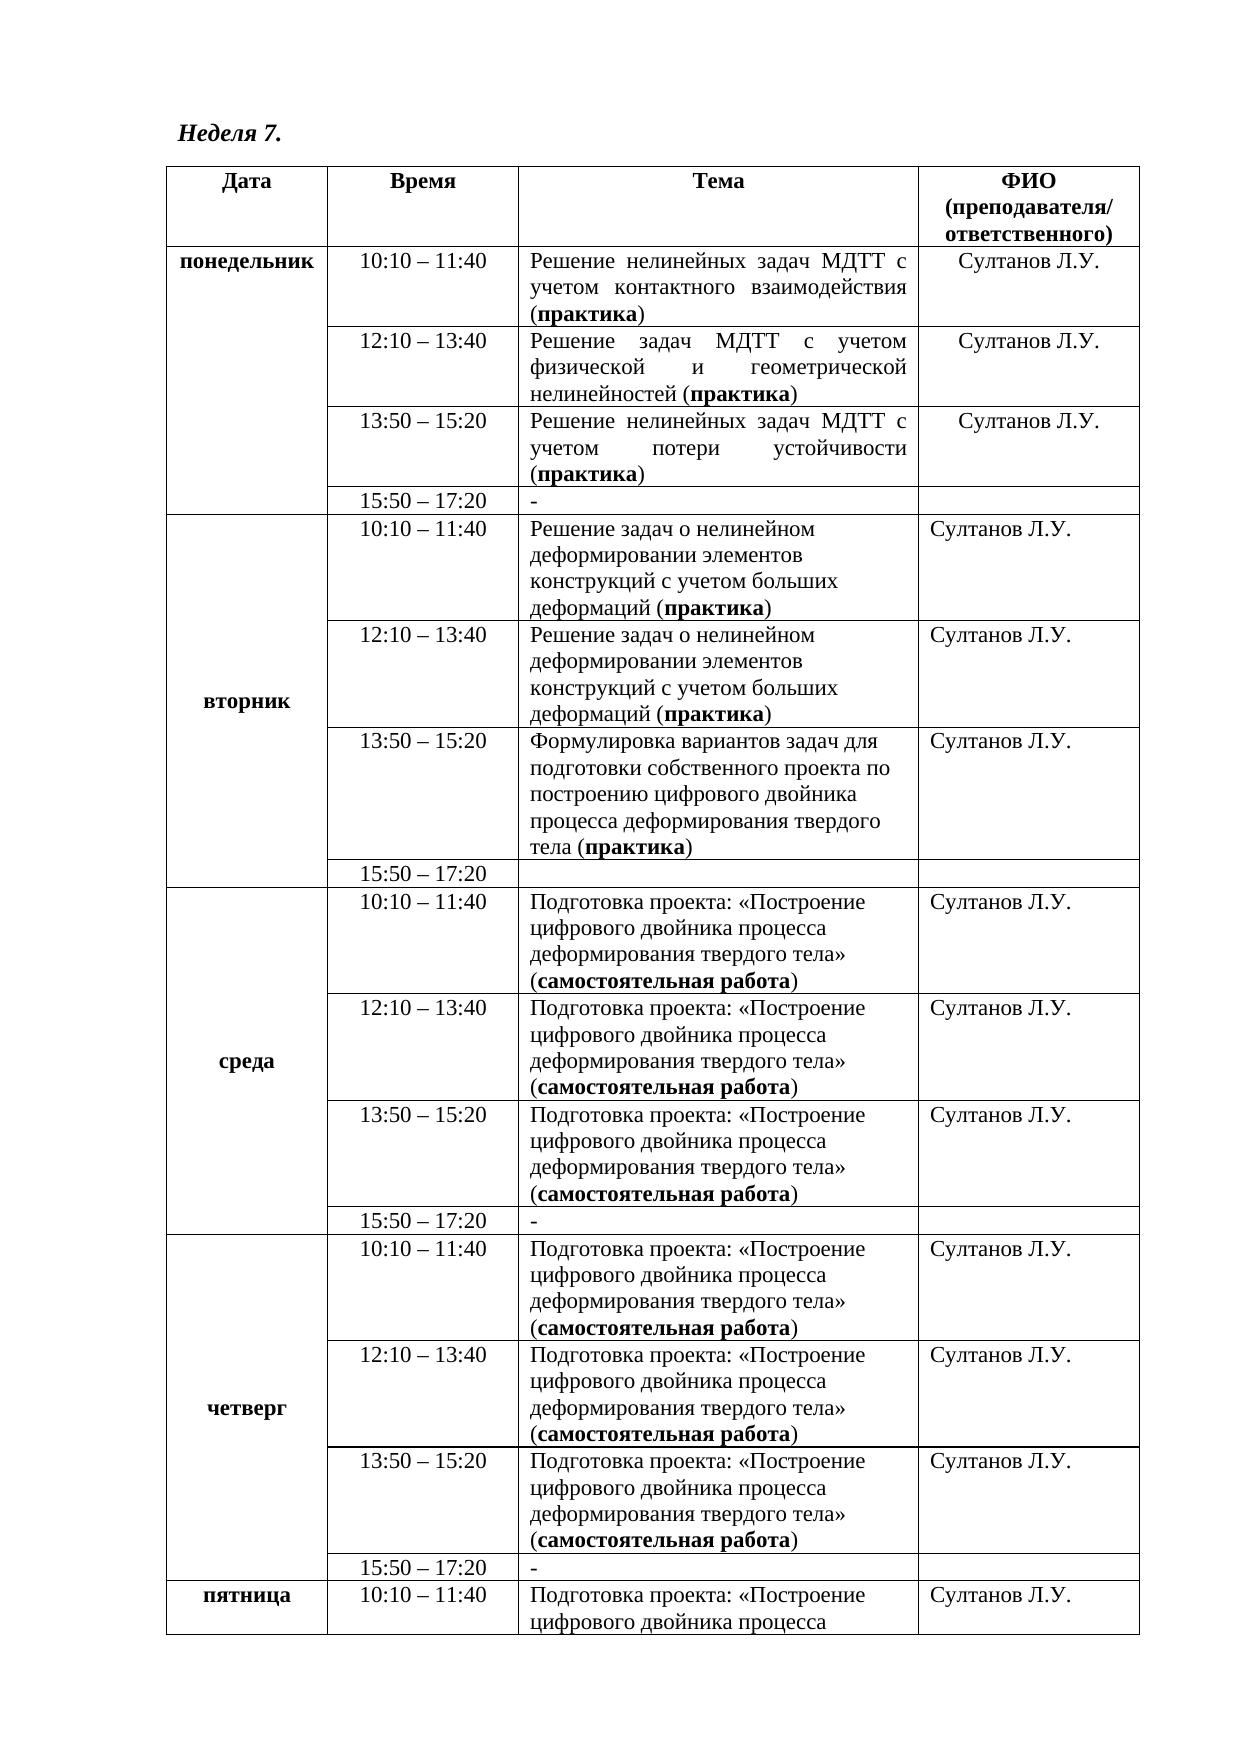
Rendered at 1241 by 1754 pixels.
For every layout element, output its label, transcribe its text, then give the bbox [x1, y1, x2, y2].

table_cell Султанов Л.У. [919, 1448, 1139, 1553]
table_cell Решение задач о нелинейном деформировании элементов конструкций с учетом больших деформаций (практика) [519, 621, 918, 727]
table_cell Решение задач о нелинейном деформировании элементов конструкций с учетом больших деформаций (практика) [519, 515, 918, 620]
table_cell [519, 1581, 918, 1634]
table_cell Султанов Л.У. [919, 327, 1139, 406]
table_cell Подготовка проекта: «Построение цифрового двойника процесса деформирования твердого тела» (самостоятельная работа) [519, 1235, 918, 1340]
table_cell среда [167, 888, 327, 1233]
table_cell Султанов Л.У. [919, 515, 1139, 620]
table_cell 15:50 – 17:20 [328, 1554, 518, 1580]
table_cell Подготовка проекта: «Построение цифрового двойника процесса деформирования твердого тела» (самостоятельная работа) [519, 994, 918, 1100]
table_cell 15:50 – 17:20 [328, 860, 518, 887]
table_cell четверг [167, 1235, 327, 1580]
table_cell [919, 487, 1139, 514]
table_cell Султанов Л.У. [919, 1235, 1139, 1340]
table_cell - [519, 487, 918, 514]
table_header Тема [519, 167, 918, 246]
table_cell Султанов Л.У. [919, 1341, 1139, 1446]
table_cell Подготовка проекта: «Построение цифрового двойника процесса деформирования твердого тела» (самостоятельная работа) [519, 1341, 918, 1446]
table_cell 12:10 – 13:40 [328, 1341, 518, 1446]
table_cell 10:10 – 11:40 [328, 515, 518, 620]
table_cell [519, 860, 918, 887]
text Неделя 7. [177, 118, 1122, 147]
table_cell 13:50 – 15:20 [328, 728, 518, 859]
table_cell 12:10 – 13:40 [328, 621, 518, 727]
table_cell Решение нелинейных задач МДТТ с учетом потери устойчивости (практика) [519, 407, 918, 486]
table_cell 12:10 – 13:40 [328, 994, 518, 1100]
table_cell 15:50 – 17:20 [328, 1207, 518, 1233]
table_cell 10:10 – 11:40 [328, 1235, 518, 1340]
table_cell Решение нелинейных задач МДТТ с учетом контактного взаимодействия (практика) [519, 247, 918, 326]
table_cell 13:50 – 15:20 [328, 1101, 518, 1206]
table_cell 10:10 – 11:40 [328, 247, 518, 326]
table_cell [919, 1554, 1139, 1580]
table_header ФИО (преподавателя/ ответственного) [919, 167, 1139, 246]
table_header Время [328, 167, 518, 246]
table_cell [919, 860, 1139, 887]
table_cell Подготовка проекта: «Построение цифрового двойника процесса деформирования твердого тела» (самостоятельная работа) [519, 1448, 918, 1553]
table_cell 15:50 – 17:20 [328, 487, 518, 514]
table_cell Подготовка проекта: «Построение цифрового двойника процесса деформирования твердого тела» (самостоятельная работа) [519, 1101, 918, 1206]
table_cell 13:50 – 15:20 [328, 1448, 518, 1553]
table_cell пятница [167, 1581, 327, 1634]
table_cell - [519, 1554, 918, 1580]
table_cell [919, 1207, 1139, 1233]
table_cell Султанов Л.У. [919, 1581, 1139, 1634]
table_cell 10:10 – 11:40 [328, 1581, 518, 1634]
table_cell Султанов Л.У. [919, 1101, 1139, 1206]
table_cell 10:10 – 11:40 [328, 888, 518, 993]
table_cell Султанов Л.У. [919, 621, 1139, 727]
table_cell Решение задач МДТТ с учетом физической и геометрической нелинейностей (практика) [519, 327, 918, 406]
table_cell Султанов Л.У. [919, 247, 1139, 326]
table_cell понедельник [167, 247, 327, 514]
table_cell вторник [167, 515, 327, 887]
table_cell - [519, 1207, 918, 1233]
table_cell Формулировка вариантов задач для подготовки собственного проекта по построению цифрового двойника процесса деформирования твердого тела (практика) [519, 728, 918, 859]
table_cell Султанов Л.У. [919, 888, 1139, 993]
table_cell 13:50 – 15:20 [328, 407, 518, 486]
table_cell Султанов Л.У. [919, 407, 1139, 486]
table_cell Подготовка проекта: «Построение цифрового двойника процесса деформирования твердого тела» (самостоятельная работа) [519, 888, 918, 993]
table_cell 12:10 – 13:40 [328, 327, 518, 406]
table_cell Султанов Л.У. [919, 994, 1139, 1100]
table_header Дата [167, 167, 327, 246]
table_cell Султанов Л.У. [919, 728, 1139, 859]
